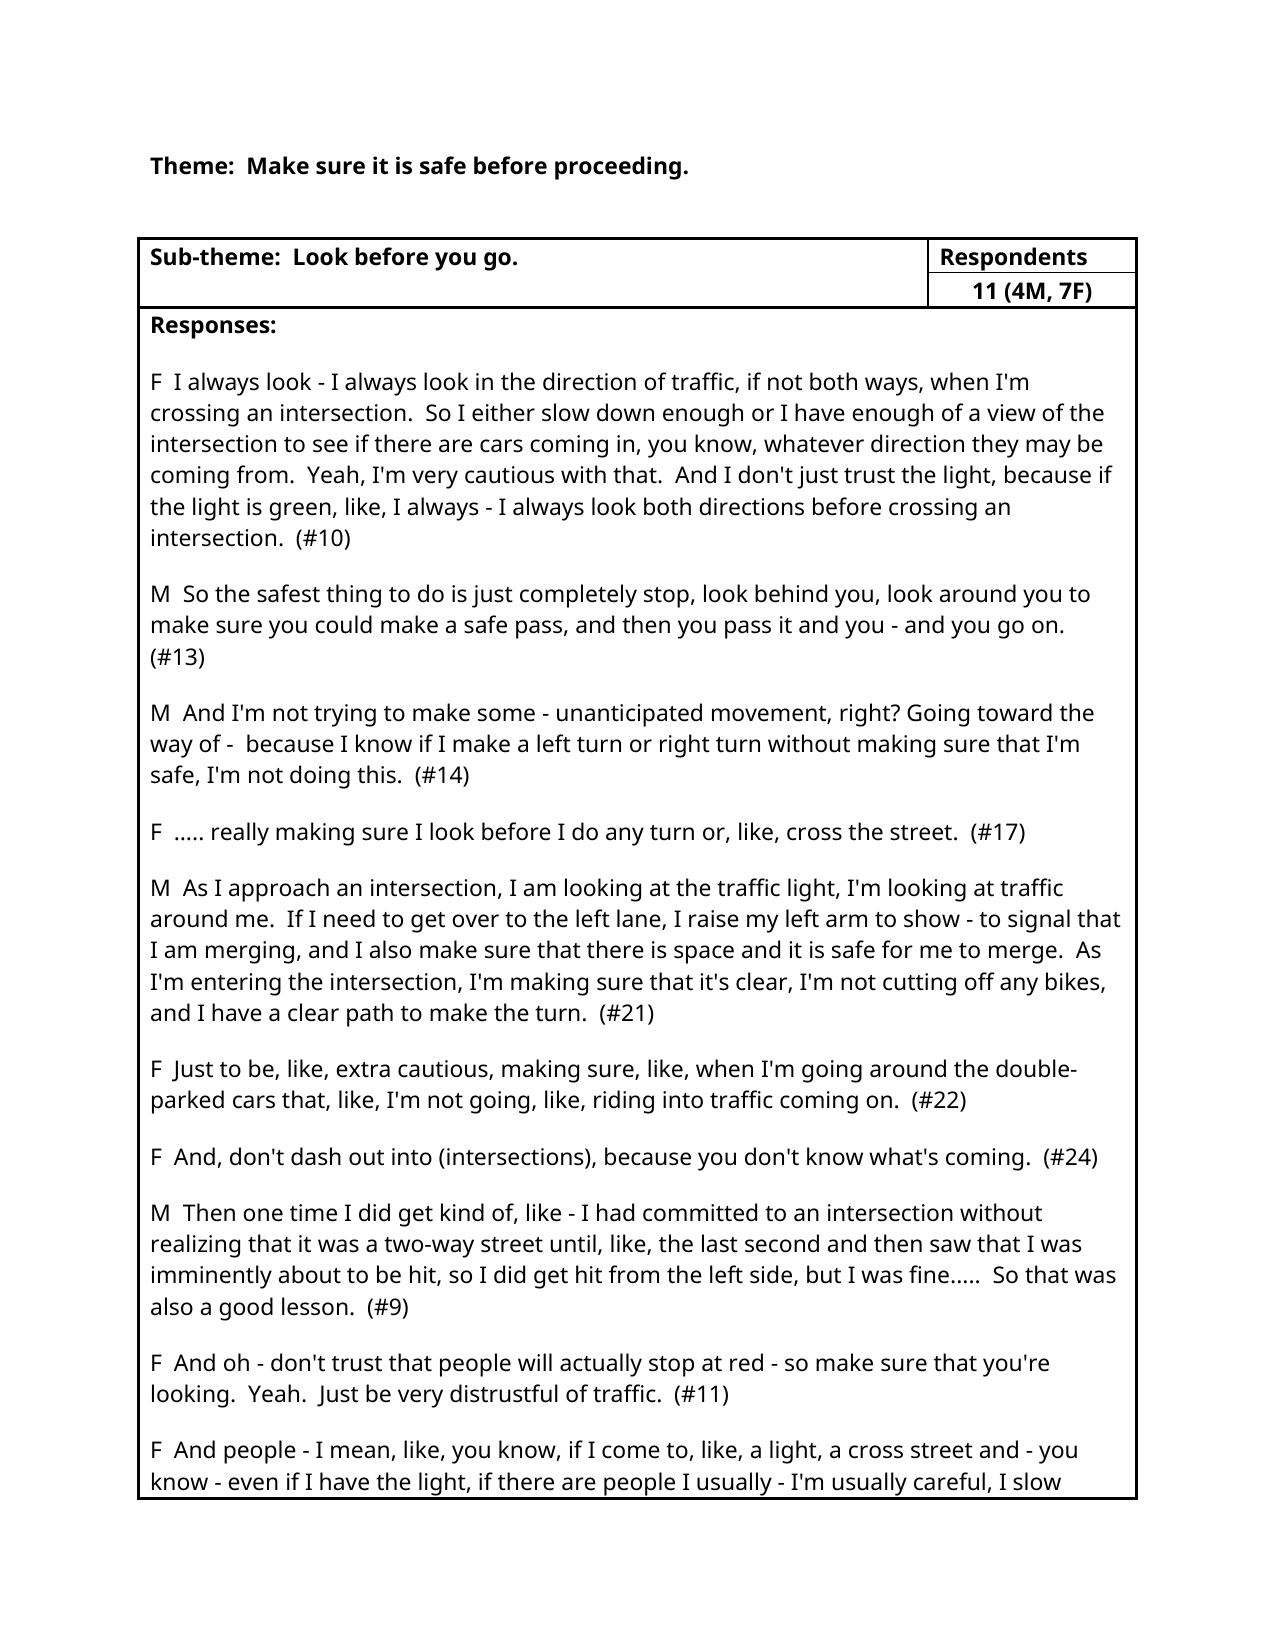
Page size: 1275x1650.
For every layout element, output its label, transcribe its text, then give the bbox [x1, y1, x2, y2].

table_cell 11 (4M, 7F) [929, 273, 1135, 306]
text Theme: Make sure it is safe before proceeding. [150, 150, 1125, 181]
table_header Respondents [929, 240, 1135, 272]
table_header Sub-theme: Look before you go. [140, 240, 927, 306]
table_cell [140, 309, 1135, 1497]
